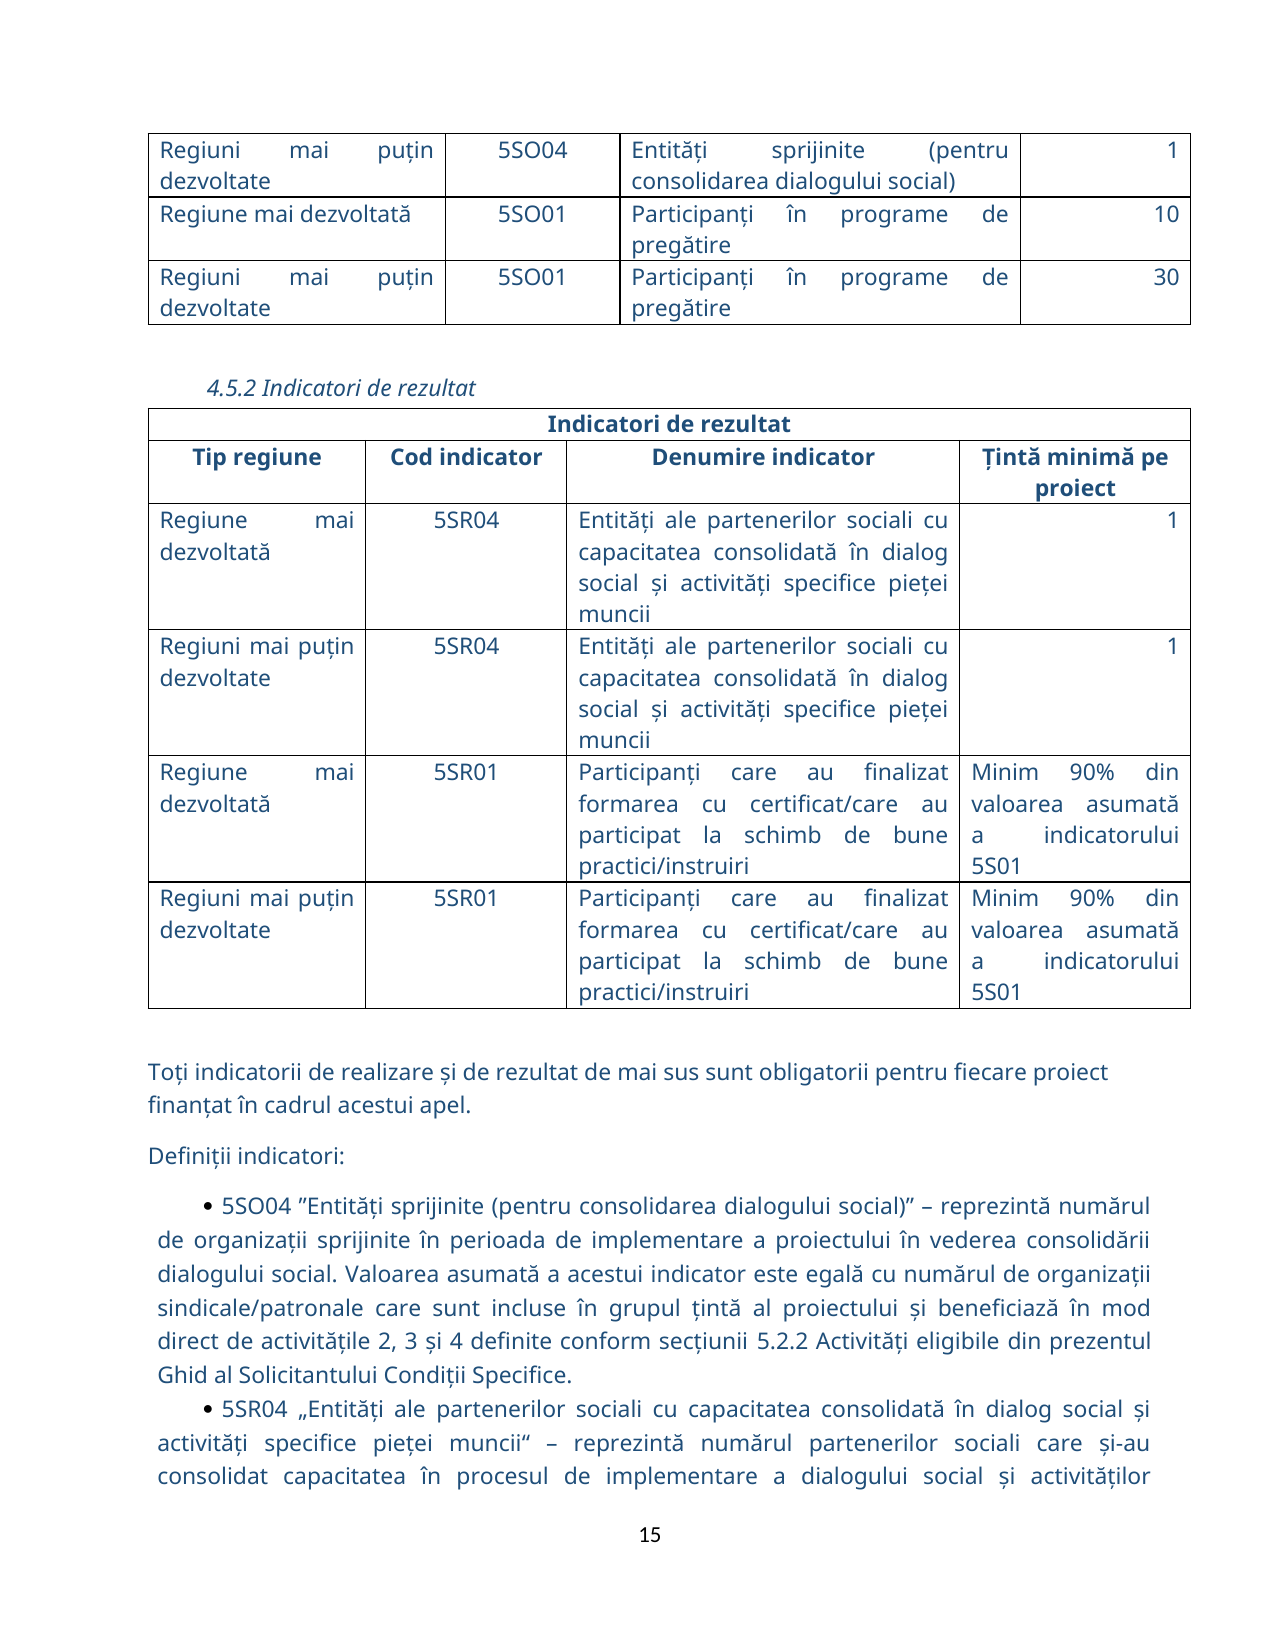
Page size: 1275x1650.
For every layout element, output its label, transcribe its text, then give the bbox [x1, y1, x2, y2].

table_cell 30 [1021, 261, 1190, 323]
table_cell 5SR01 [366, 883, 566, 1007]
table_cell 5SR04 [366, 504, 566, 629]
table_cell Regiuni mai puțin dezvoltate [149, 134, 445, 196]
table_cell Participanți în programe de pregătire [621, 198, 1020, 260]
table_cell Participanți care au finalizat formarea cu certificat/care au participat la schimb de bune practici/instruiri [567, 756, 959, 881]
table_cell Regiuni mai puțin dezvoltate [149, 883, 365, 1007]
table_cell Cod indicator [366, 441, 566, 503]
table_cell Regiune mai dezvoltată [149, 756, 365, 881]
table_cell 5SO04 [446, 134, 619, 196]
table_cell Entități ale partenerilor sociali cu capacitatea consolidată în dialog social și activități specifice pieței muncii [567, 504, 959, 629]
table_cell Entități ale partenerilor sociali cu capacitatea consolidată în dialog social și activități specifice pieței muncii [567, 630, 959, 755]
table_cell Minim 90% din valoarea asumată a indicatorului 5S01 [960, 883, 1190, 1007]
table_cell 5SR01 [366, 756, 566, 881]
table_cell Denumire indicator [567, 441, 959, 503]
subtitle 4.5.2 Indicatori de rezultat [207, 371, 1152, 403]
text Definiții indicatori: [148, 1140, 1152, 1171]
list 5SO04 ”Entități sprijinite (pentru consolidarea dialogului social)” – reprezintă numărul de organizații sprijinite în perioada de implementare a proiectului în vederea consolidării dialogului social. Valoarea asumată a acestui indicator este egală cu numărul de organizații sindicale/patronale care sunt incluse în grupul țintă al proiectului și beneficiază în mod direct de activitățile 2, 3 și 4 definite conform secțiunii 5.2.2 Activități eligibile din prezentul Ghid al Solicitantului Condiții Specifice. [157, 1190, 1152, 1390]
table_cell 5SR04 [366, 630, 566, 755]
table_cell 1 [960, 630, 1190, 755]
table_cell Tip regiune [149, 441, 365, 503]
table_cell Regiuni mai puțin dezvoltate [149, 261, 445, 323]
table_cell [621, 134, 1020, 196]
table_cell Regiuni mai puțin dezvoltate [149, 630, 365, 755]
table_cell Participanți care au finalizat formarea cu certificat/care au participat la schimb de bune practici/instruiri [567, 883, 959, 1007]
table_cell Țintă minimă pe proiect [960, 441, 1190, 503]
table_cell 5SO01 [446, 198, 619, 260]
table_header Indicatori de rezultat [149, 409, 1190, 440]
table_cell Regiune mai dezvoltată [149, 198, 445, 260]
table_cell 10 [1021, 198, 1190, 260]
table_cell 5SO01 [446, 261, 619, 323]
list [157, 1393, 1152, 1492]
table_cell 1 [960, 504, 1190, 629]
table_cell Minim 90% din valoarea asumată a indicatorului 5S01 [960, 756, 1190, 881]
table_cell Participanți în programe de pregătire [621, 261, 1020, 323]
table_cell Regiune mai dezvoltată [149, 504, 365, 629]
text Toți indicatorii de realizare și de rezultat de mai sus sunt obligatorii pentru fiecare proiect finanțat în cadrul acestui apel. [148, 1056, 1152, 1121]
table_cell 1 [1021, 134, 1190, 196]
